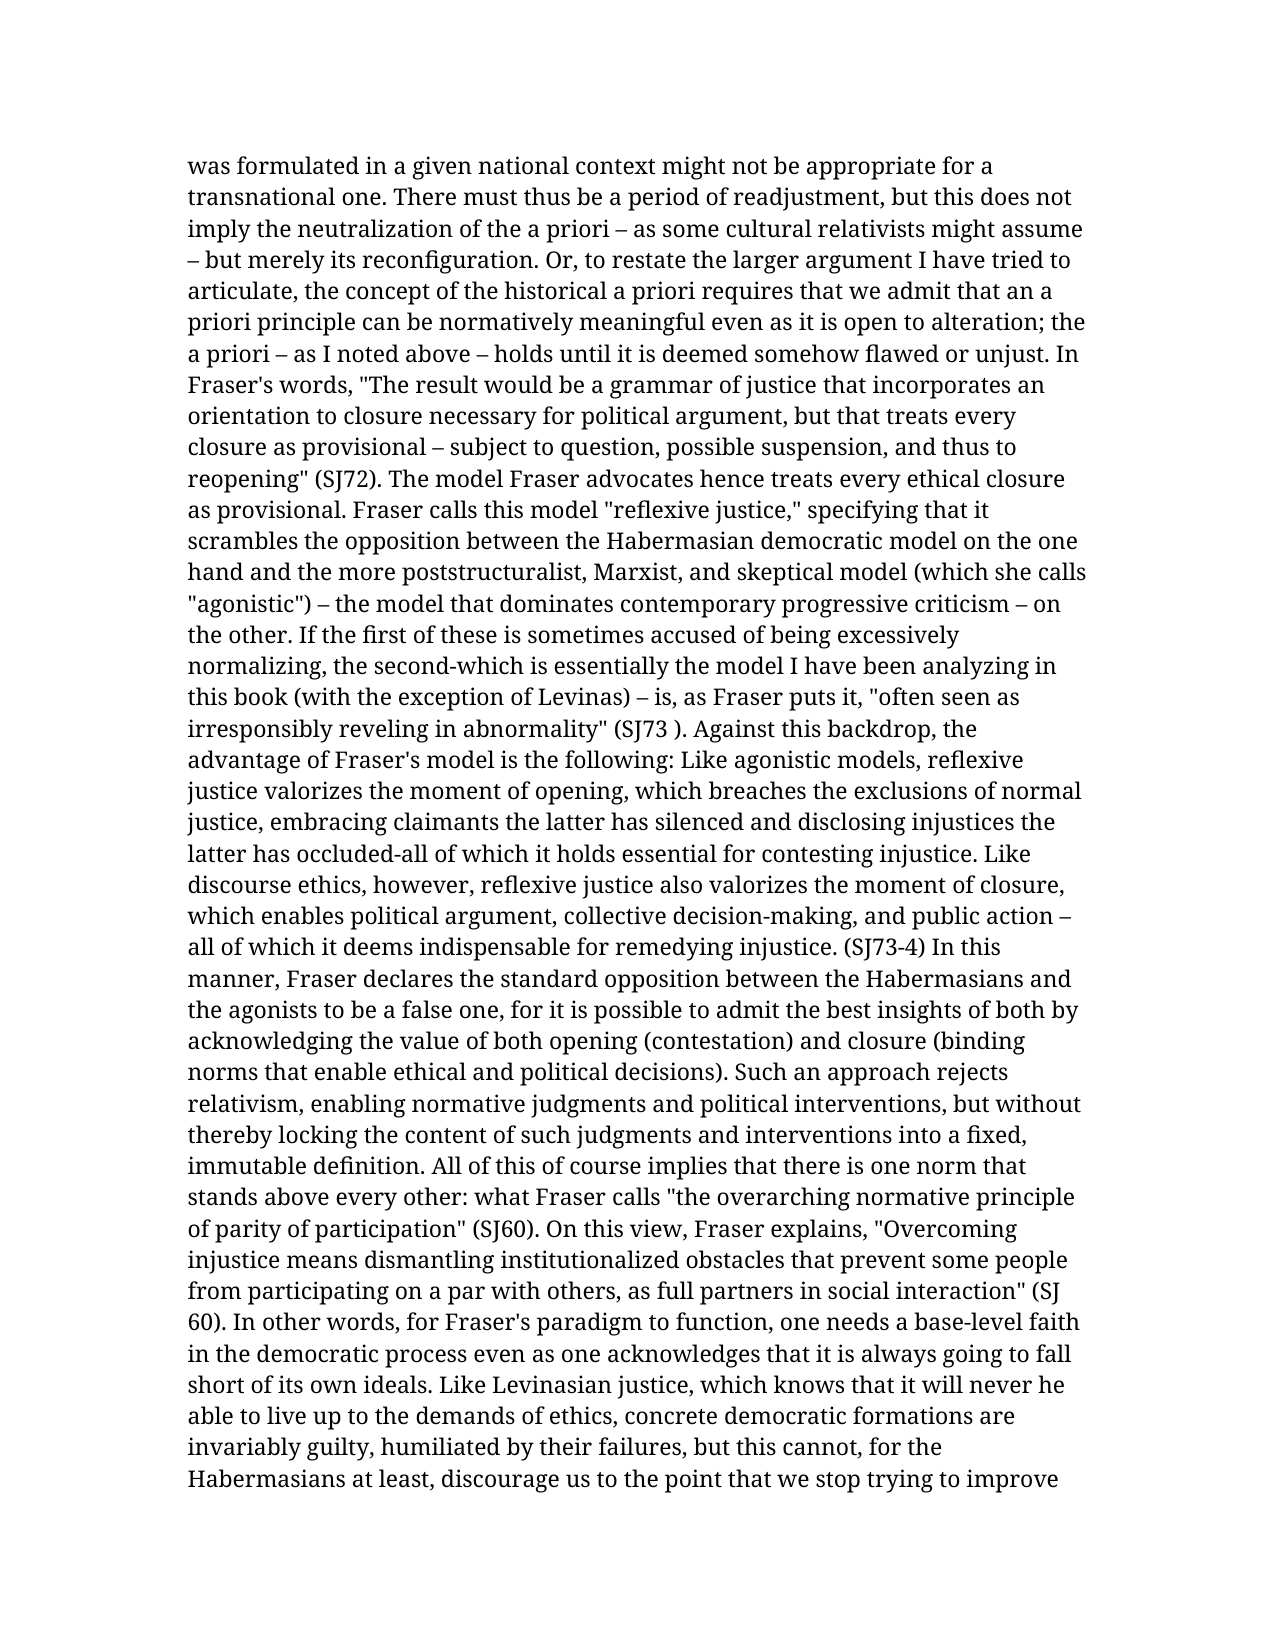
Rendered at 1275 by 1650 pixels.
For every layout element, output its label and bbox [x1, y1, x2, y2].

text [187, 150, 1087, 1494]
